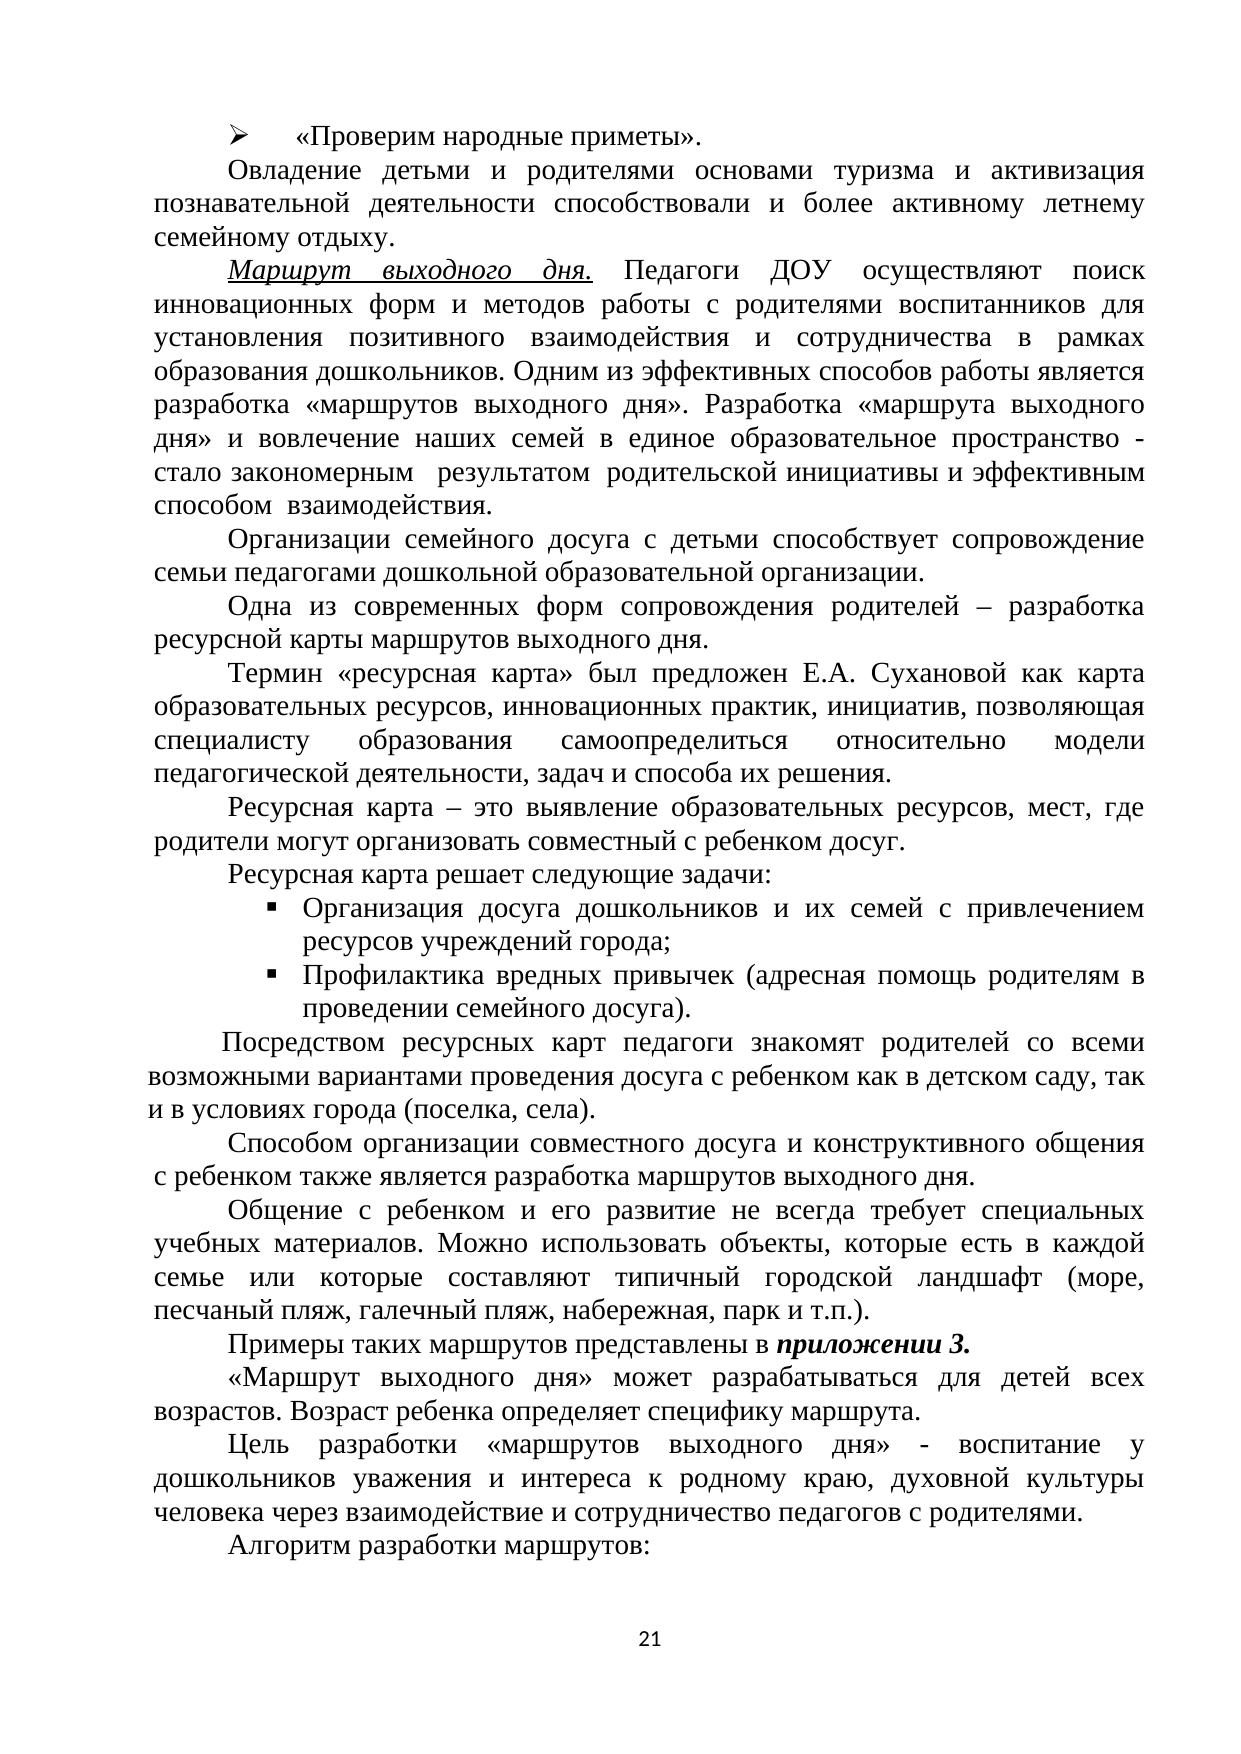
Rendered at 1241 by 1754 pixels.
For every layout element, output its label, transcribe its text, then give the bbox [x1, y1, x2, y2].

text Маршрут выходного дня. Педагоги ДОУ осуществляют поиск инновационных форм и методов работы с родителями воспитанников для установления позитивного взаимодействия и сотрудничества в рамках образования дошкольников. Одним из эффективных способов работы является разработка «маршрутов выходного дня». Разработка «маршрута выходного дня» и вовлечение наших семей в единое образовательное пространство - стало закономерным результатом родительской инициативы и эффективным способом взаимодействия. [154, 252, 1146, 521]
text Алгоритм разработки маршрутов: [154, 1527, 1146, 1561]
list «Проверим народные приметы». [154, 118, 1146, 152]
text Примеры таких маршрутов представлены в приложении 3. [154, 1326, 1146, 1359]
list Организация досуга дошкольников и их семей с привлечением ресурсов учреждений города; [265, 890, 1146, 957]
list Профилактика вредных привычек (адресная помощь родителям в проведении семейного досуга). [265, 957, 1146, 1024]
text Способом организации совместного досуга и конструктивного общения с ребенком также является разработка маршрутов выходного дня. [154, 1125, 1146, 1192]
text Общение с ребенком и его развитие не всегда требует специальных учебных материалов. Можно использовать объекты, которые есть в каждой семье или которые составляют типичный городской ландшафт (море, песчаный пляж, галечный пляж, набережная, парк и т.п.). [154, 1192, 1146, 1326]
text Одна из современных форм сопровождения родителей – разработка ресурсной карты маршрутов выходного дня. [154, 588, 1146, 655]
text Ресурсная карта решает следующие задачи: [154, 856, 1146, 890]
text Овладение детьми и родителями основами туризма и активизация познавательной деятельности способствовали и более активному летнему семейному отдыху. [154, 152, 1146, 252]
text «Маршрут выходного дня» может разрабатываться для детей всех возрастов. Возраст ребенка определяет специфику маршрута. [154, 1359, 1146, 1427]
text Цель разработки «маршрутов выходного дня» - воспитание у дошкольников уважения и интереса к родному краю, духовной культуры человека через взаимодействие и сотрудничество педагогов с родителями. [154, 1427, 1146, 1527]
text Термин «ресурсная карта» был предложен Е.А. Сухановой как карта образовательных ресурсов, инновационных практик, инициатив, позволяющая специалисту образования самоопределиться относительно модели педагогической деятельности, задач и способа их решения. [154, 655, 1146, 789]
text Ресурсная карта – это выявление образовательных ресурсов, мест, где родители могут организовать совместный с ребенком досуг. [154, 789, 1146, 856]
text Организации семейного досуга с детьми способствует сопровождение семьи педагогами дошкольной образовательной организации. [154, 521, 1146, 588]
text Посредством ресурсных карт педагоги знакомят родителей со всеми возможными вариантами проведения досуга с ребенком как в детском саду, так и в условиях города (поселка, села). [148, 1024, 1146, 1125]
